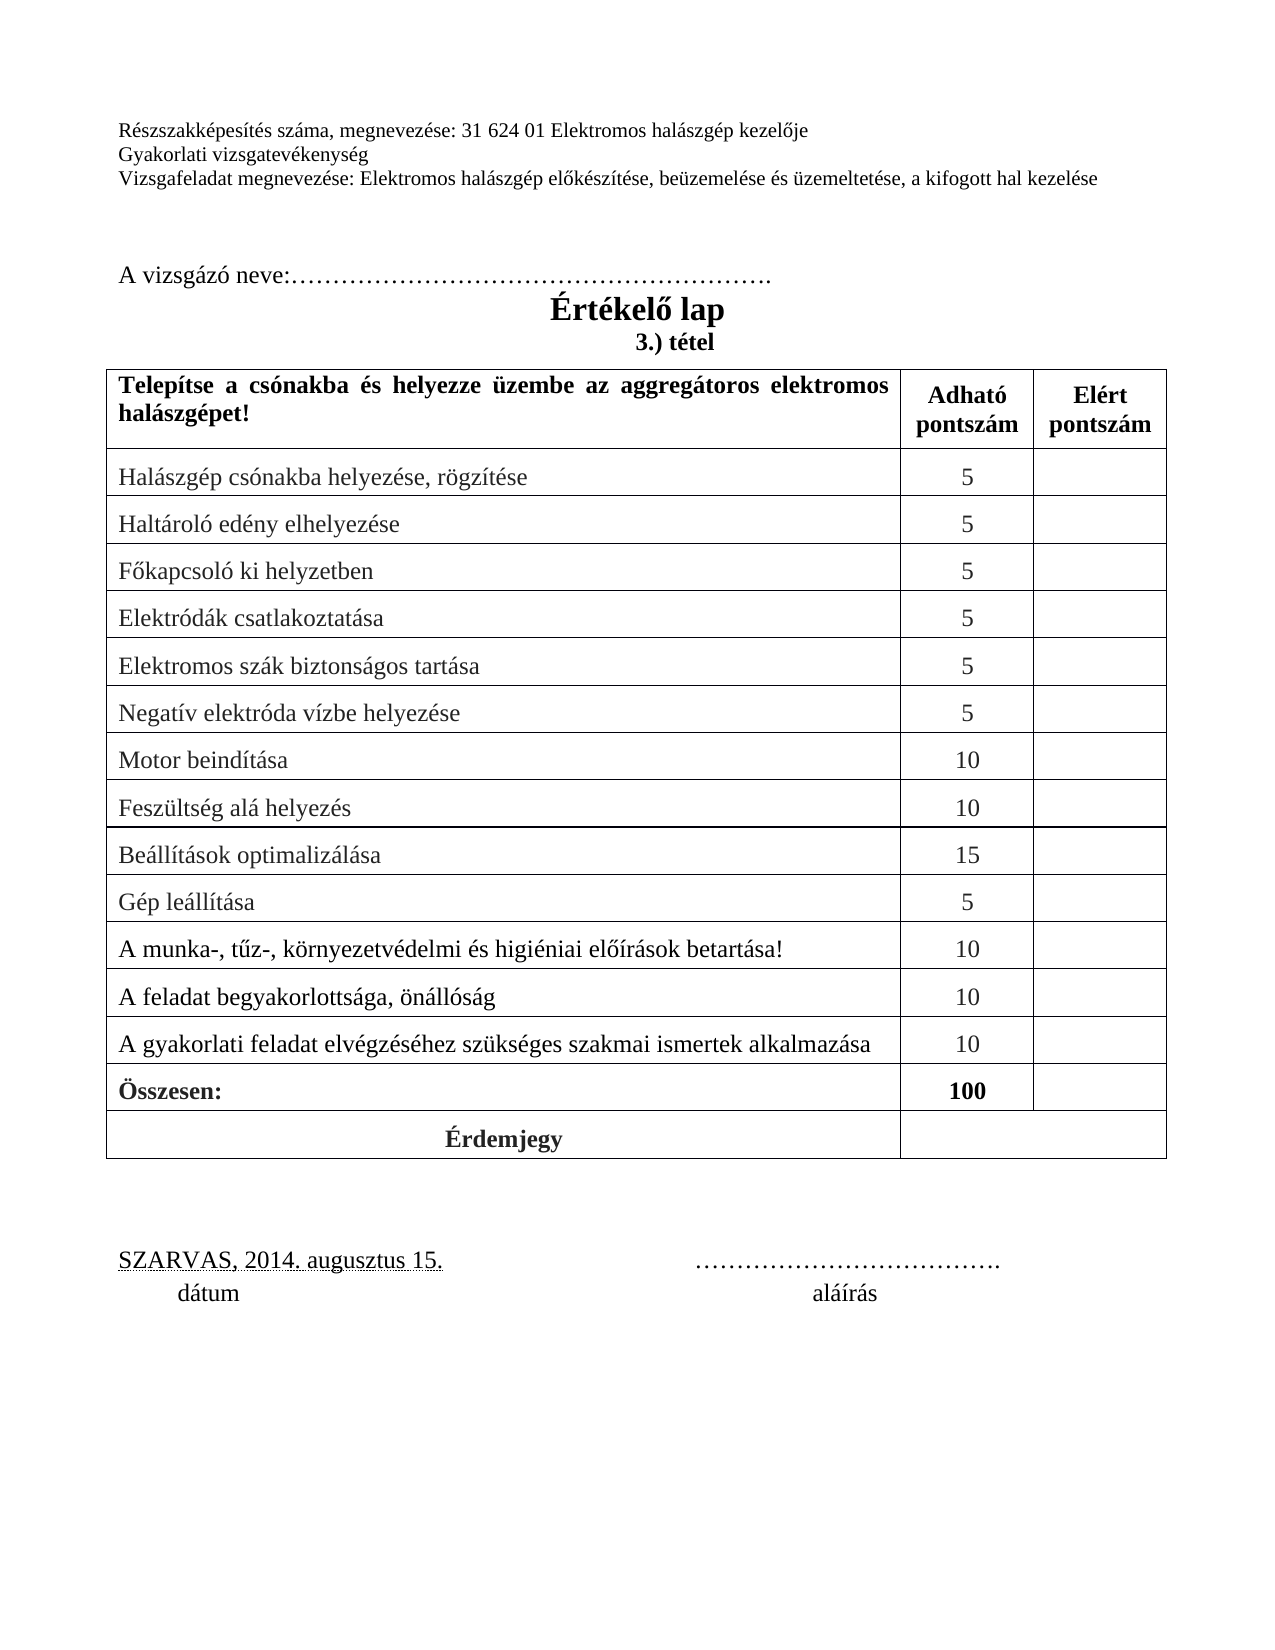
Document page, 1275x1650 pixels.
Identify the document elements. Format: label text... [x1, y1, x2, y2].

table_cell 5 [901, 591, 1033, 637]
table_cell A gyakorlati feladat elvégzéséhez szükséges szakmai ismertek alkalmazása [107, 1017, 900, 1063]
text Értékelő lap [118, 289, 1157, 327]
table_cell Összesen: [107, 1064, 900, 1110]
table_cell [901, 1111, 1166, 1157]
text A vizsgázó neve:…………………………………………………. [118, 260, 1157, 289]
table_cell [1034, 922, 1166, 968]
text 3.) tétel [193, 327, 1157, 356]
table_cell 5 [901, 686, 1033, 732]
text dátum aláírás [156, 1278, 1157, 1306]
text SZARVAS, 2014. augusztus 15. ………………………………. [118, 1245, 1157, 1273]
table_cell Haltároló edény elhelyezése [107, 496, 900, 543]
table_cell [1034, 1064, 1166, 1110]
table_cell [1034, 780, 1166, 826]
table_cell [1034, 828, 1166, 874]
table_cell [1034, 686, 1166, 732]
table_cell A feladat begyakorlottsága, önállóság [107, 969, 900, 1016]
table_cell 5 [901, 638, 1033, 684]
table_cell [1034, 638, 1166, 684]
table_cell 10 [901, 780, 1033, 826]
table_cell 5 [901, 544, 1033, 590]
table_cell Gép leállítása [107, 875, 900, 921]
table_header Adható pontszám [901, 370, 1033, 448]
table_cell [1034, 496, 1166, 543]
table_cell 10 [901, 969, 1033, 1016]
table_cell 15 [901, 828, 1033, 874]
table_cell 5 [901, 496, 1033, 543]
table_cell Érdemjegy [107, 1111, 900, 1157]
table_cell Halászgép csónakba helyezése, rögzítése [107, 449, 900, 495]
table_cell [1034, 544, 1166, 590]
table_cell Negatív elektróda vízbe helyezése [107, 686, 900, 732]
table_cell [1034, 1017, 1166, 1063]
table_cell [1034, 875, 1166, 921]
table_cell [1034, 449, 1166, 495]
table_cell 100 [901, 1064, 1033, 1110]
table_cell [1034, 591, 1166, 637]
table_cell 5 [901, 875, 1033, 921]
table_cell Elektromos szák biztonságos tartása [107, 638, 900, 684]
table_cell 10 [901, 733, 1033, 779]
table_cell Elektródák csatlakoztatása [107, 591, 900, 637]
table_cell Motor beindítása [107, 733, 900, 779]
table_cell 5 [901, 449, 1033, 495]
table_cell Beállítások optimalizálása [107, 828, 900, 874]
table_cell A munka-, tűz-, környezetvédelmi és higiéniai előírások betartása! [107, 922, 900, 968]
table_header Elért pontszám [1034, 370, 1166, 448]
table_cell Főkapcsoló ki helyzetben [107, 544, 900, 590]
table_cell 10 [901, 1017, 1033, 1063]
table_cell [1034, 733, 1166, 779]
table_cell [1034, 969, 1166, 1016]
table_cell 10 [901, 922, 1033, 968]
table_cell Feszültség alá helyezés [107, 780, 900, 826]
table_header Telepítse a csónakba és helyezze üzembe az aggregátoros elektromos halászgépet! [107, 370, 900, 448]
